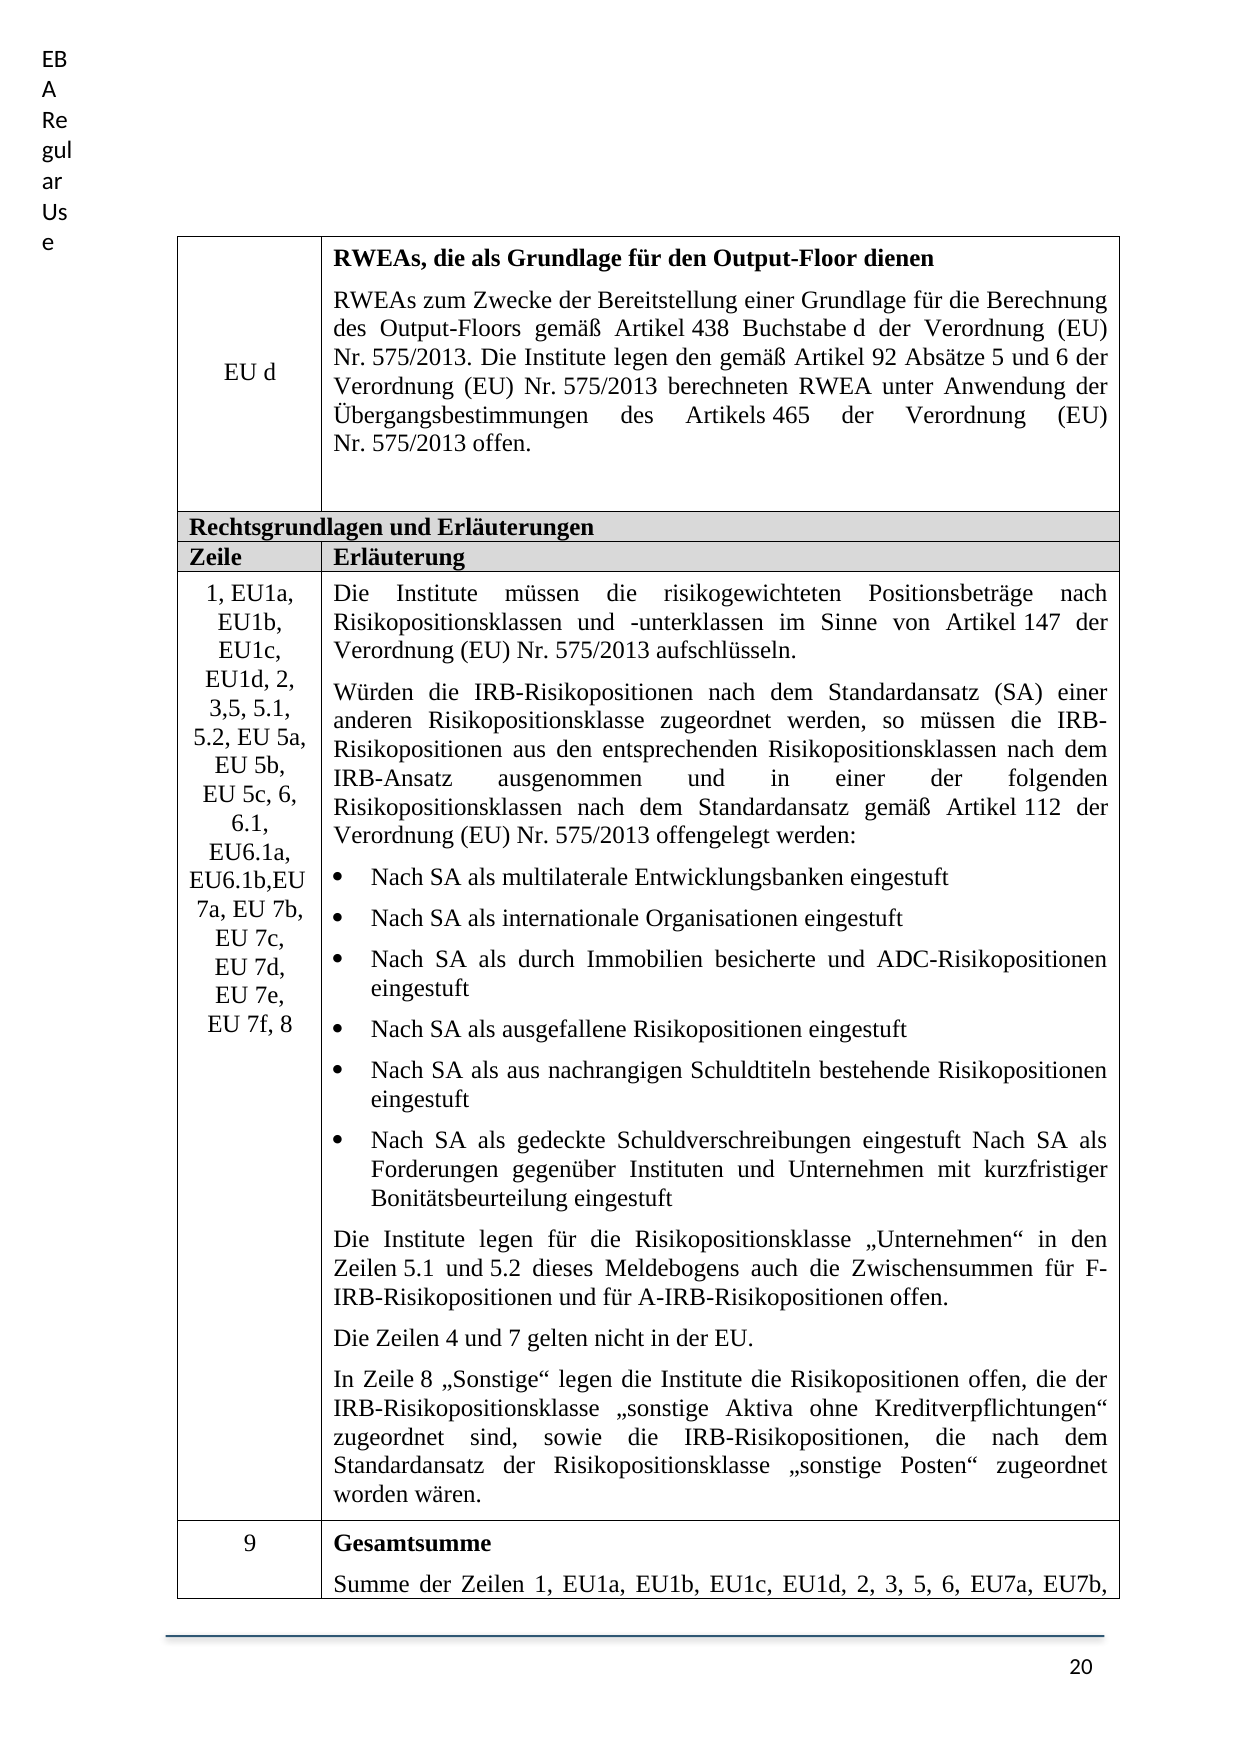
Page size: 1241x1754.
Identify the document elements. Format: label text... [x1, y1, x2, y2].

table_cell RWEAs, die als Grundlage für den Output-Floor dienen RWEAs zum Zwecke der Bereitstellung einer Grundlage für die Berechnung des Output-Floors gemäß Artikel 438 Buchstabe d der Verordnung (EU) Nr. 575/2013. Die Institute legen den gemäß Artikel 92 Absätze 5 und 6 der Verordnung (EU) Nr. 575/2013 berechneten RWEA unter Anwendung der Übergangsbestimmungen des Artikels 465 der Verordnung (EU) Nr. 575/2013 offen. [322, 237, 1119, 511]
table_cell 1, EU1a, EU1b, EU1c, EU1d, 2, 3,5, 5.1, 5.2, EU 5a, EU 5b, EU 5c, 6, 6.1, EU6.1a, EU6.1b,EU 7a, EU 7b, EU 7c, EU 7d, EU 7e, EU 7f, 8 [178, 572, 321, 1520]
table_cell Rechtsgrundlagen und Erläuterungen [178, 512, 1119, 541]
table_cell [322, 1521, 1119, 1598]
table_cell Erläuterung [322, 542, 1119, 571]
table_cell Die Institute müssen die risikogewichteten Positionsbeträge nach Risikopositionsklassen und -unterklassen im Sinne von Artikel 147 der Verordnung (EU) Nr. 575/2013 aufschlüsseln. Würden die IRB-Risikopositionen nach dem Standardansatz (SA) einer anderen Risikopositionsklasse zugeordnet werden, so müssen die IRB-Risikopositionen aus den entsprechenden Risikopositionsklassen nach dem IRB-Ansatz ausgenommen und in einer der folgenden Risikopositionsklassen nach dem Standardansatz gemäß Artikel 112 der Verordnung (EU) Nr. 575/2013 offengelegt werden: Nach SA als multilaterale Entwicklungsbanken eingestuft Nach SA als internationale Organisationen eingestuft Nach SA als durch Immobilien besicherte und ADC-Risikopositionen eingestuft Nach SA als ausgefallene Risikopositionen eingestuft Nach SA als aus nachrangigen Schuldtiteln bestehende Risikopositionen eingestuft Nach SA als gedeckte Schuldverschreibungen eingestuft Nach SA als Forderungen gegenüber Instituten und Unternehmen mit kurzfristiger Bonitätsbeurteilung eingestuft Die Institute legen für die Risikopositionsklasse „Unternehmen“ in den Zeilen 5.1 und 5.2 dieses Meldebogens auch die Zwischensummen für F-IRB-Risikopositionen und für A-IRB-Risikopositionen offen. Die Zeilen 4 und 7 gelten nicht in der EU. In Zeile 8 „Sonstige“ legen die Institute die Risikopositionen offen, die der IRB-Risikopositionsklasse „sonstige Aktiva ohne Kreditverpflichtungen“ zugeordnet sind, sowie die IRB-Risikopositionen, die nach dem Standardansatz der Risikopositionsklasse „sonstige Posten“ zugeordnet worden wären. [322, 572, 1119, 1520]
table_cell Zeile [178, 542, 321, 571]
table_cell 9 [178, 1521, 321, 1598]
table_cell EU d [178, 237, 321, 511]
